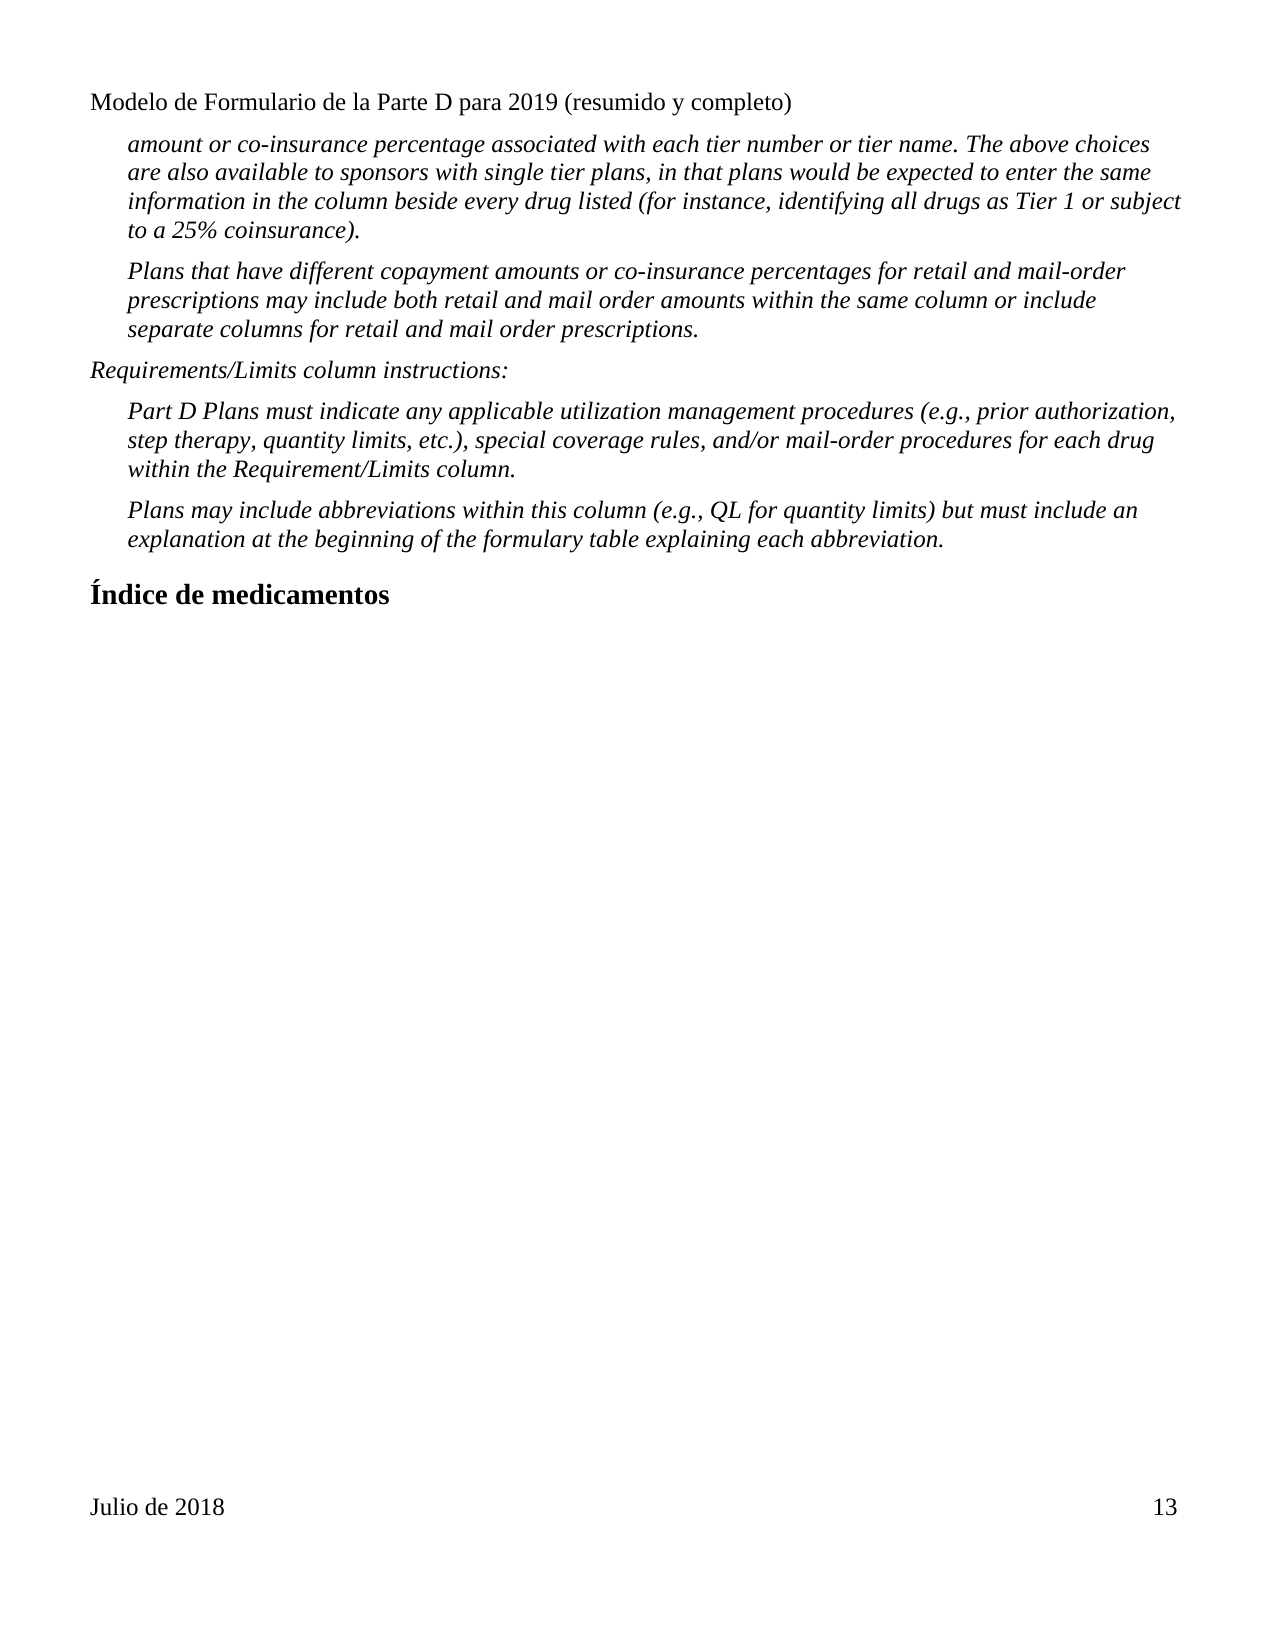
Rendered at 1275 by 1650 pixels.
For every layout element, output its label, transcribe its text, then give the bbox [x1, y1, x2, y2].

text Requirements/Limits column instructions: [90, 355, 1185, 384]
text Part D Plans must indicate any applicable utilization management procedures (e.g., prior authorization, step therapy, quantity limits, etc.), special coverage rules, and/or mail-order procedures for each drug within the Requirement/Limits column. [127, 396, 1185, 482]
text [127, 129, 1185, 244]
subtitle Índice de medicamentos [90, 577, 1185, 611]
text Plans may include abbreviations within this column (e.g., QL for quantity limits) but must include an explanation at the beginning of the formulary table explaining each abbreviation. [127, 495, 1185, 552]
text Plans that have different copayment amounts or co-insurance percentages for retail and mail-order prescriptions may include both retail and mail order amounts within the same column or include separate columns for retail and mail order prescriptions. [127, 256, 1185, 342]
